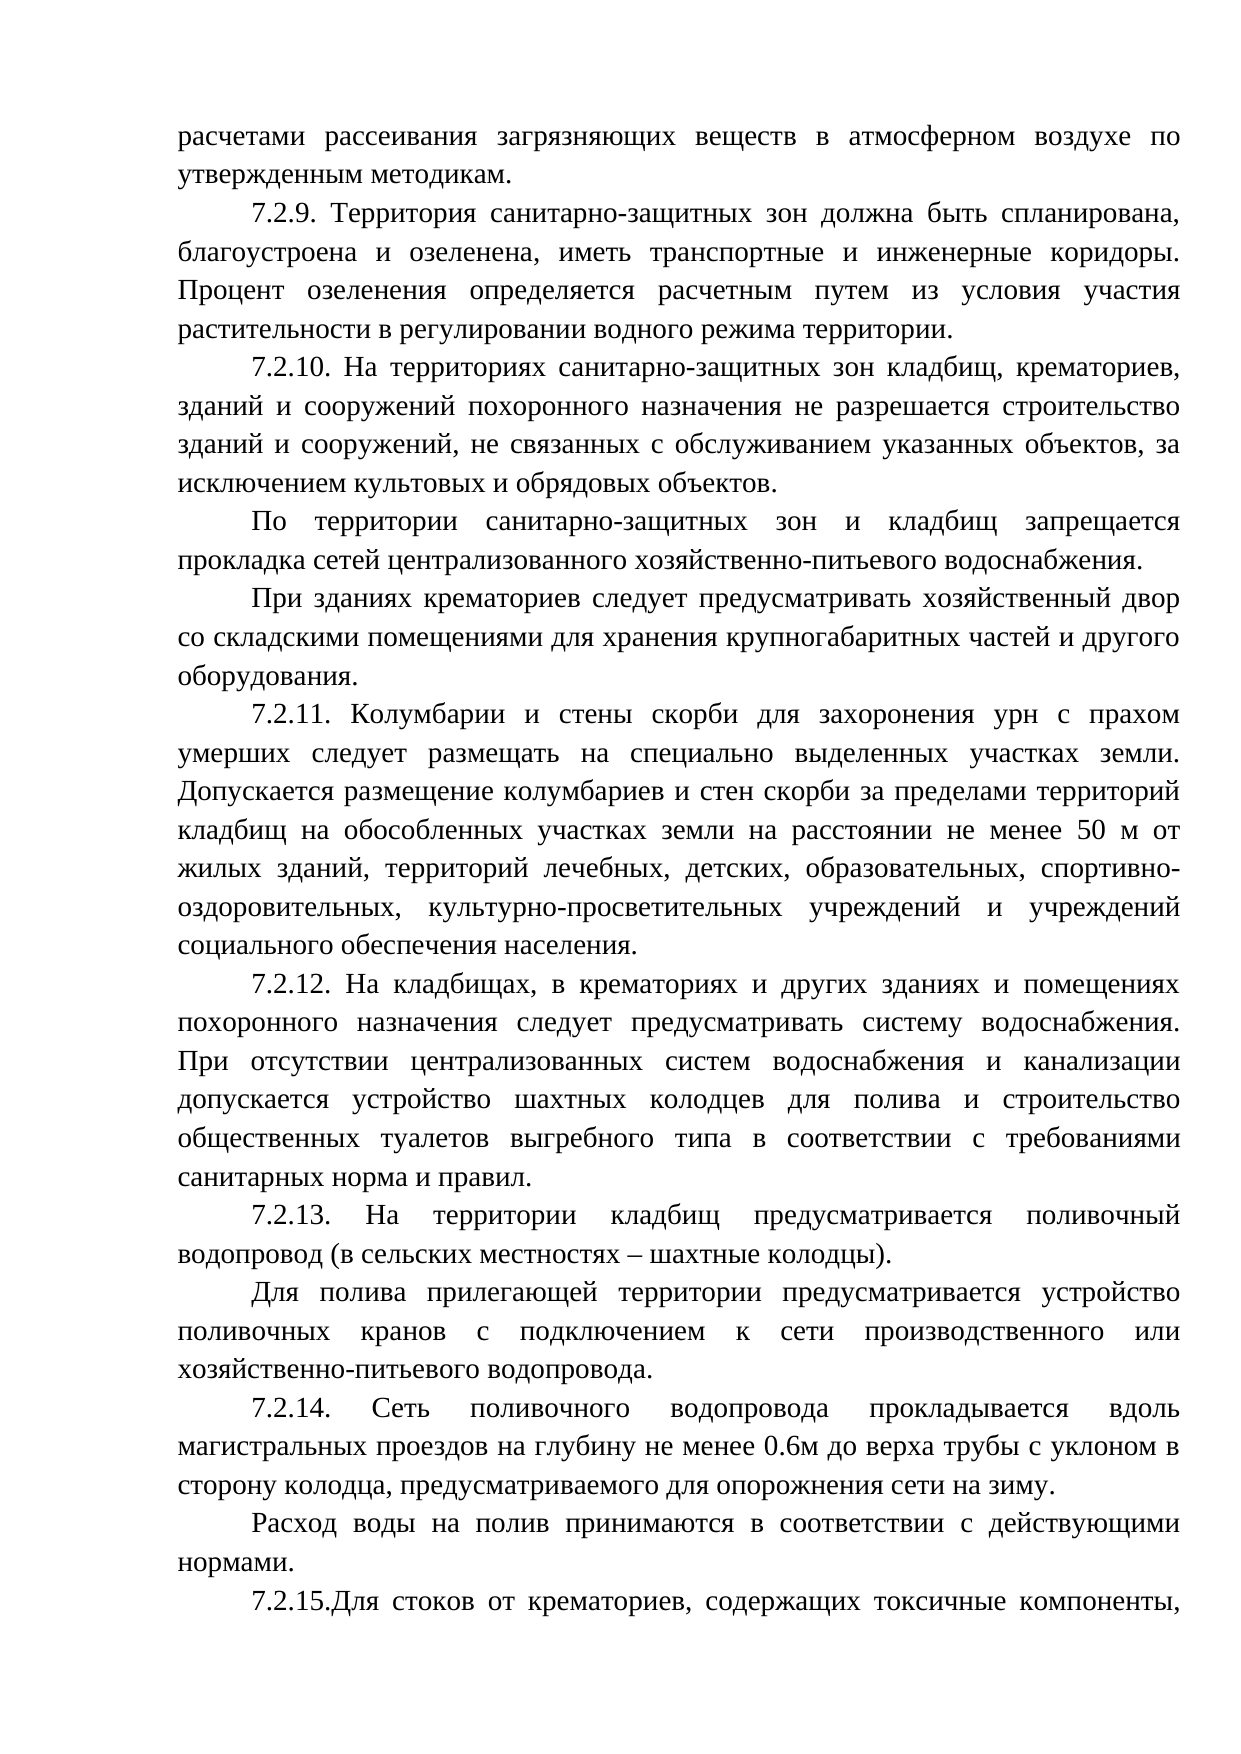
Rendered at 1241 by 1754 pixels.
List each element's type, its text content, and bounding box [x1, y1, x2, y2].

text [177, 1583, 1181, 1616]
text Для полива прилегающей территории предусматривается устройство поливочных кранов с подключением к сети производственного или хозяйственно-питьевого водопровода. [177, 1274, 1181, 1385]
text 7.2.14. Сеть поливочного водопровода прокладывается вдоль магистральных проездов на глубину не менее 0.6м до верха трубы с уклоном в сторону колодца, предусматриваемого для опорожнения сети на зиму. [177, 1390, 1181, 1501]
text 7.2.11. Колумбарии и стены скорби для захоронения урн с прахом умерших следует размещать на специально выделенных участках земли. Допускается размещение колумбариев и стен скорби за пределами территорий кладбищ на обособленных участках земли на расстоянии не менее 50 м от жилых зданий, территорий лечебных, детских, образовательных, спортивно-оздоровительных, культурно-просветительных учреждений и учреждений социального обеспечения населения. [177, 696, 1181, 961]
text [177, 118, 1181, 190]
text Расход воды на полив принимаются в соответствии с действующими нормами. [177, 1506, 1181, 1578]
text 7.2.10. На территориях санитарно-защитных зон кладбищ, крематориев, зданий и сооружений похоронного назначения не разрешается строительство зданий и сооружений, не связанных с обслуживанием указанных объектов, за исключением культовых и обрядовых объектов. [177, 349, 1181, 498]
text 7.2.13. На территории кладбищ предусматривается поливочный водопровод (в сельских местностях – шахтные колодцы). [177, 1197, 1181, 1269]
text 7.2.9. Территория санитарно-защитных зон должна быть спланирована, благоустроена и озеленена, иметь транспортные и инженерные коридоры. Процент озеленения определяется расчетным путем из условия участия растительности в регулировании водного режима территории. [177, 195, 1181, 344]
text 7.2.12. На кладбищах, в крематориях и других зданиях и помещениях похоронного назначения следует предусматривать систему водоснабжения. При отсутствии централизованных систем водоснабжения и канализации допускается устройство шахтных колодцев для полива и строительство общественных туалетов выгребного типа в соответствии с требованиями санитарных норма и правил. [177, 966, 1181, 1192]
text По территории санитарно-защитных зон и кладбищ запрещается прокладка сетей централизованного хозяйственно-питьевого водоснабжения. [177, 503, 1181, 576]
text При зданиях крематориев следует предусматривать хозяйственный двор со складскими помещениями для хранения крупногабаритных частей и другого оборудования. [177, 581, 1181, 691]
